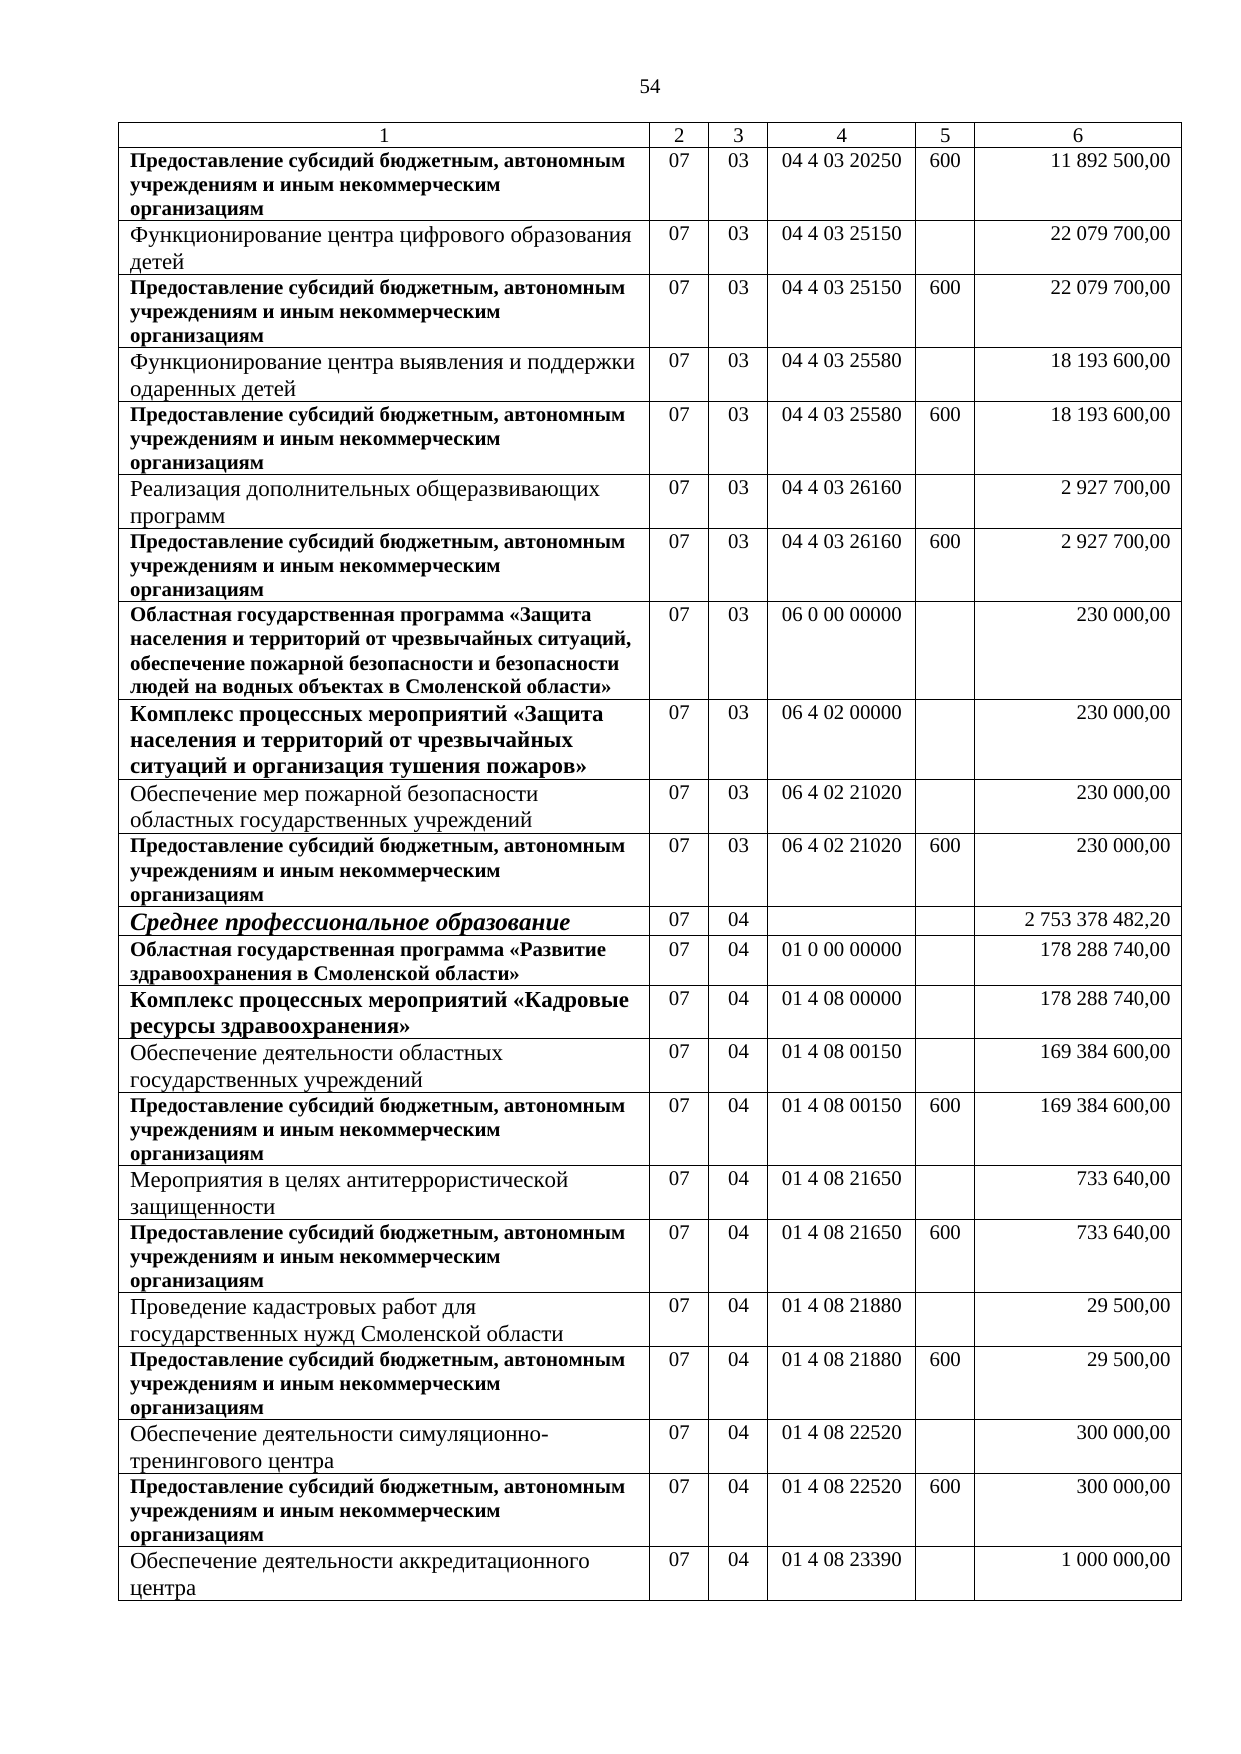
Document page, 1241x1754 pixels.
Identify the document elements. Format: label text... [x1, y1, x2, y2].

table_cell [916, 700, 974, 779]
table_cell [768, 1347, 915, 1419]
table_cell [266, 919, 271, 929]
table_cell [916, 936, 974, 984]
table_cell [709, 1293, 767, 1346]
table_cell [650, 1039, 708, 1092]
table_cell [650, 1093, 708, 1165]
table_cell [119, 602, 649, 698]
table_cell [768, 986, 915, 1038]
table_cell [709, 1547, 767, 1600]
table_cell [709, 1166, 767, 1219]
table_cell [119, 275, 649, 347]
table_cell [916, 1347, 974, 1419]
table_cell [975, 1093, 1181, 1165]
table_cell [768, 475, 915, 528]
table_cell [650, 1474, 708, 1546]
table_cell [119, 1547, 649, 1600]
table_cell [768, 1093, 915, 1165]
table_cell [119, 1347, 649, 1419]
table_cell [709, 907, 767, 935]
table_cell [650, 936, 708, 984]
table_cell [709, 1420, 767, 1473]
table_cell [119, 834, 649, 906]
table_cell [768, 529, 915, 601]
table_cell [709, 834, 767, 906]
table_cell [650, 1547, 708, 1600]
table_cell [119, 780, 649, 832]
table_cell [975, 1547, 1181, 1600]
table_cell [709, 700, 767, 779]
table_header 1 [119, 123, 649, 147]
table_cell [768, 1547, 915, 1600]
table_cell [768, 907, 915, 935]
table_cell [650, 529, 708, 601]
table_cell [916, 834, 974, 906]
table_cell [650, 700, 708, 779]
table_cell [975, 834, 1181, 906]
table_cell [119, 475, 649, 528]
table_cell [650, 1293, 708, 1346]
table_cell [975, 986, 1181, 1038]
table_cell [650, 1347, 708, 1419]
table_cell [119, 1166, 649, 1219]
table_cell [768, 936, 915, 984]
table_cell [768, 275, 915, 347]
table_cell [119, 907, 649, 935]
table_header 4 [768, 123, 915, 147]
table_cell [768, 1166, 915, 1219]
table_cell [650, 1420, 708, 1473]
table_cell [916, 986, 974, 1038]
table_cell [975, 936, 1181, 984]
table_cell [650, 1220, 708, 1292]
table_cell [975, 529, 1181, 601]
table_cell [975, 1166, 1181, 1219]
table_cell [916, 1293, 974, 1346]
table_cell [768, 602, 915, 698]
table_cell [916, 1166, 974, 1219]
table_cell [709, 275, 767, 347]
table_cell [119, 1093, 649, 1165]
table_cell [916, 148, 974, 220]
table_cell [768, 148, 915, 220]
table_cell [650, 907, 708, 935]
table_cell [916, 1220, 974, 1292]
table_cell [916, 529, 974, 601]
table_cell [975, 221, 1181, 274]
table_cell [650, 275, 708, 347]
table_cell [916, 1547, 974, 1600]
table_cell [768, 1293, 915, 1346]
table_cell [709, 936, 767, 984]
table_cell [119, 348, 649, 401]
table_header 5 [916, 123, 974, 147]
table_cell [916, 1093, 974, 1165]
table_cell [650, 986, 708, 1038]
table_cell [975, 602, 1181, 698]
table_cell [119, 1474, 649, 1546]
table_header 2 [650, 123, 708, 147]
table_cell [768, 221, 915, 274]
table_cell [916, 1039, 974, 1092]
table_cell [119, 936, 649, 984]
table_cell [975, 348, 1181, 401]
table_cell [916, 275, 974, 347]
table_header 3 [709, 123, 767, 147]
table_header 6 [975, 123, 1181, 147]
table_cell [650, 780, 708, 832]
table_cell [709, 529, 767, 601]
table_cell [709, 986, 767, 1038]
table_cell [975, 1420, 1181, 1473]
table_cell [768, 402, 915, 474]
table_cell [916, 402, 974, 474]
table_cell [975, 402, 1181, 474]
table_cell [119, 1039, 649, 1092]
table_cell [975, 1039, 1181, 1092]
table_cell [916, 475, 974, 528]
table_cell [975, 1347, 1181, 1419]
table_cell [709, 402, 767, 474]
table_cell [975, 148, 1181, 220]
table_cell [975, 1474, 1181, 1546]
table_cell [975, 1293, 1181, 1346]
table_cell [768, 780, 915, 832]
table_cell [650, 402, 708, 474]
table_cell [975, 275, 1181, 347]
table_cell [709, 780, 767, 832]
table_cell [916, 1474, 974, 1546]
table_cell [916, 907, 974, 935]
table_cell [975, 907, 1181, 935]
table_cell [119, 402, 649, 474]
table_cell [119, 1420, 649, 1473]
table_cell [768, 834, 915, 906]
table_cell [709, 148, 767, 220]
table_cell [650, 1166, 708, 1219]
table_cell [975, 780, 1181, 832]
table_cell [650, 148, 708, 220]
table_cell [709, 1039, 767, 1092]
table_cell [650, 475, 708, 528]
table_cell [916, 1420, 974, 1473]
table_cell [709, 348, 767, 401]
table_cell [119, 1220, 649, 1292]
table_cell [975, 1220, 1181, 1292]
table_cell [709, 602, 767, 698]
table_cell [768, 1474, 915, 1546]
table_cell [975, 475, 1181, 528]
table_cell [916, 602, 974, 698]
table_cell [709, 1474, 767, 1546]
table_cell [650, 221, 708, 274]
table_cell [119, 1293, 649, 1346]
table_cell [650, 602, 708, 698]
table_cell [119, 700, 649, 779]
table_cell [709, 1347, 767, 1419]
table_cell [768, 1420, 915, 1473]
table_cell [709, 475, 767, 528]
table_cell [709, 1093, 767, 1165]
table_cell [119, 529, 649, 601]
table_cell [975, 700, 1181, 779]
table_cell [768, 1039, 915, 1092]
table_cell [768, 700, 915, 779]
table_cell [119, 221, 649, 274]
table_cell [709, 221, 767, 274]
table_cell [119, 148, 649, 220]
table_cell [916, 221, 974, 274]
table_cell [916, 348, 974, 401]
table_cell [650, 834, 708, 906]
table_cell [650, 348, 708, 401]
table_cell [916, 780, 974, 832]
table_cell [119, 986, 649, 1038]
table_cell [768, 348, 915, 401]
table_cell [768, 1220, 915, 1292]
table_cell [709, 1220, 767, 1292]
